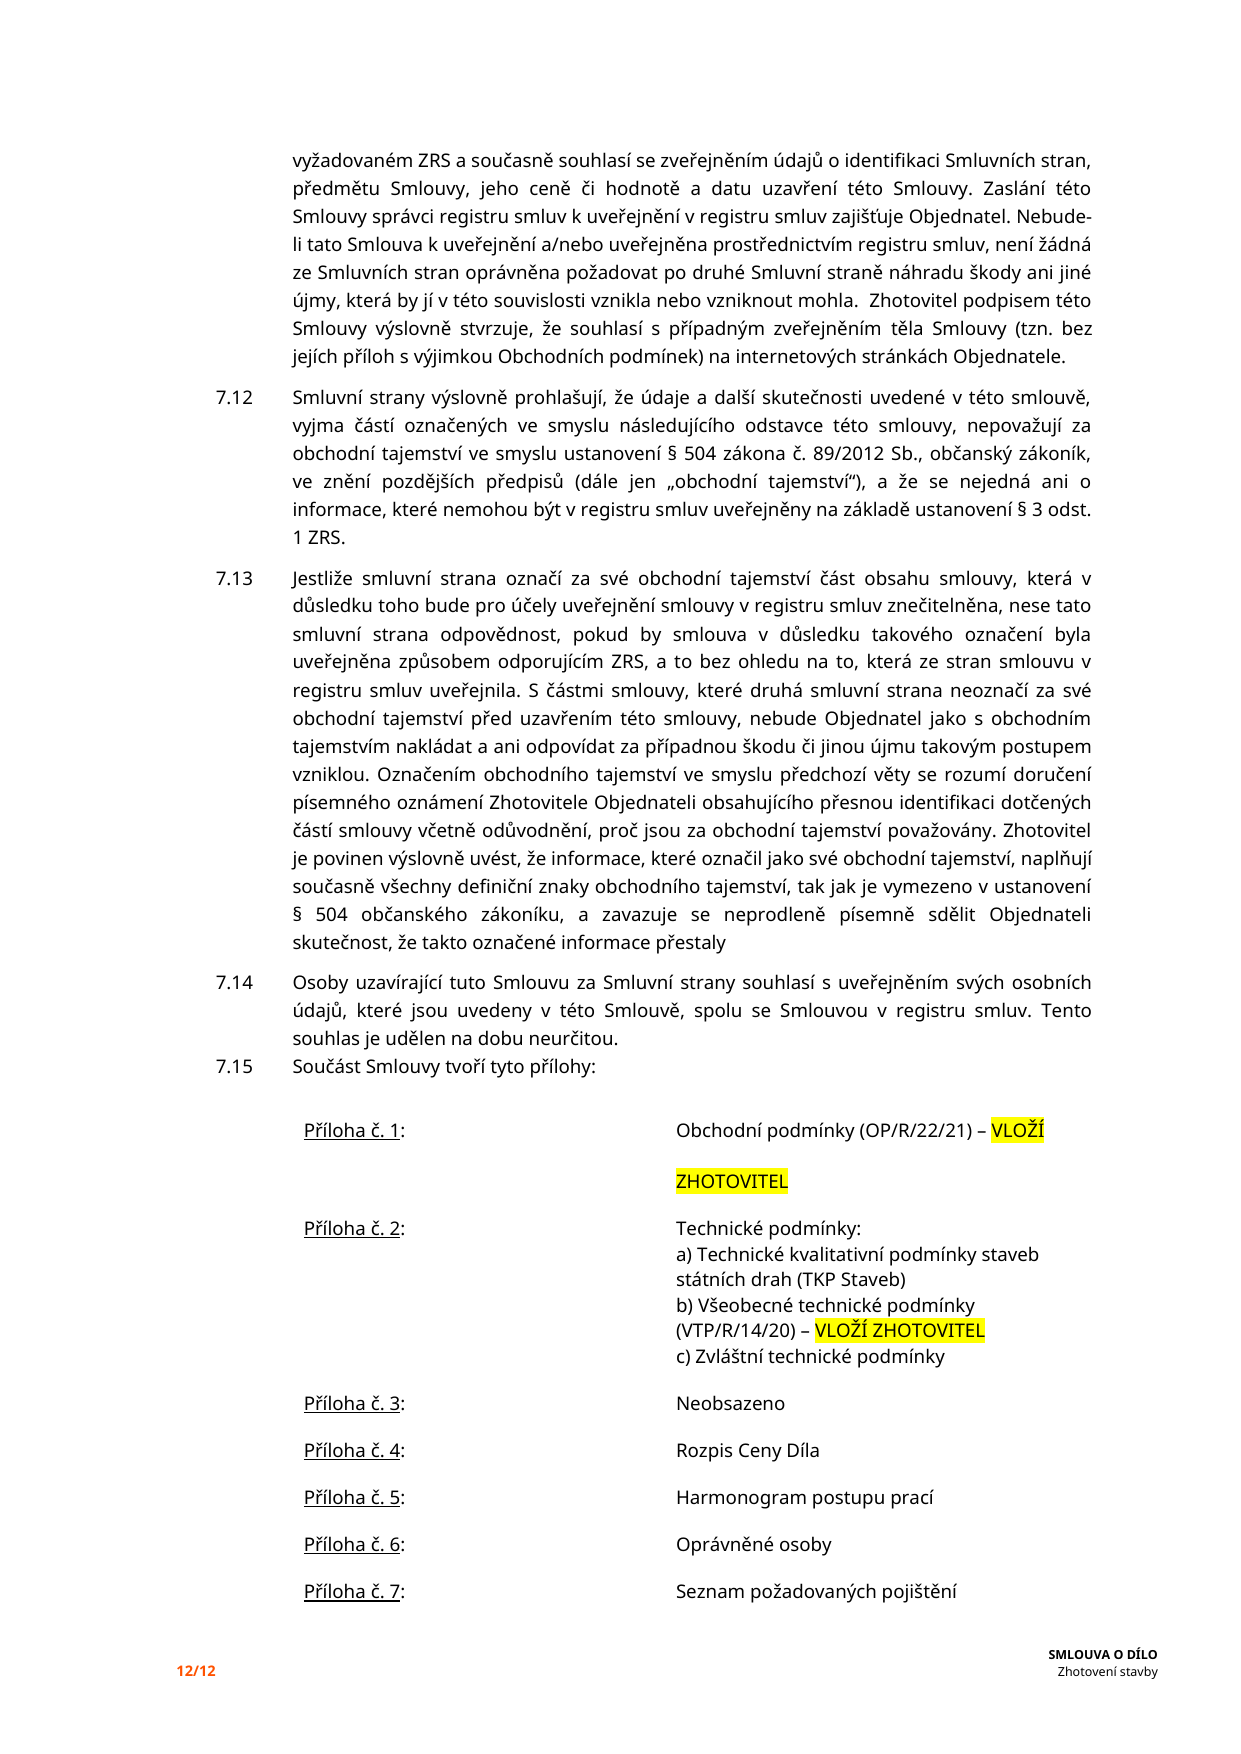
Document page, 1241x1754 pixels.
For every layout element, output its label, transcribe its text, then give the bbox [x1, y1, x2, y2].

table_cell Rozpis Ceny Díla [588, 1437, 1093, 1484]
table_cell Neobsazeno [588, 1390, 1093, 1437]
text Smluvní strany výslovně prohlašují, že údaje a další skutečnosti uvedené v této smlouvě, vyjma částí označených ve smyslu následujícího odstavce této smlouvy, nepovažují za obchodní tajemství ve smyslu ustanovení § 504 zákona č. 89/2012 Sb., občanský zákoník, ve znění pozdějších předpisů (dále jen „obchodní tajemství“), a že se nejedná ani o informace, které nemohou být v registru smluv uveřejněny na základě ustanovení § 3 odst. 1 ZRS. [216, 384, 1093, 550]
table_cell Harmonogram postupu prací [588, 1484, 1093, 1531]
table_cell Příloha č. 3: [216, 1390, 588, 1437]
text Jestliže smluvní strana označí za své obchodní tajemství část obsahu smlouvy, která v důsledku toho bude pro účely uveřejnění smlouvy v registru smluv znečitelněna, nese tato smluvní strana odpovědnost, pokud by smlouva v důsledku takového označení byla uveřejněna způsobem odporujícím ZRS, a to bez ohledu na to, která ze stran smlouvu v registru smluv uveřejnila. S částmi smlouvy, které druhá smluvní strana neoznačí za své obchodní tajemství před uzavřením této smlouvy, nebude Objednatel jako s obchodním tajemstvím nakládat a ani odpovídat za případnou škodu či jinou újmu takovým postupem vzniklou. Označením obchodního tajemství ve smyslu předchozí věty se rozumí doručení písemného oznámení Zhotovitele Objednateli obsahujícího přesnou identifikaci dotčených částí smlouvy včetně odůvodnění, proč jsou za obchodní tajemství považovány. Zhotovitel je povinen výslovně uvést, že informace, které označil jako své obchodní tajemství, naplňují současně všechny definiční znaky obchodního tajemství, tak jak je vymezeno v ustanovení § 504 občanského zákoníku, a zavazuje se neprodleně písemně sdělit Objednateli skutečnost, že takto označené informace přestaly [216, 565, 1093, 954]
table_cell Oprávněné osoby [588, 1531, 1093, 1578]
table_cell Technické podmínky: a) Technické kvalitativní podmínky staveb státních drah (TKP Staveb) b) Všeobecné technické podmínky (VTP/R/14/20) – VLOŽÍ ZHOTOVITEL c) Zvláštní technické podmínky [588, 1215, 1093, 1390]
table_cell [588, 1578, 1093, 1604]
table_header Obchodní podmínky (OP/R/22/21) – VLOŽÍ ZHOTOVITEL [588, 1117, 1093, 1215]
table_cell Příloha č. 6: [216, 1531, 588, 1578]
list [292, 147, 1093, 369]
table_cell Příloha č. 2: [216, 1215, 588, 1390]
text Součást Smlouvy tvoří tyto přílohy: [216, 1054, 1093, 1079]
table_header Příloha č. 1: [216, 1117, 588, 1215]
table_cell Příloha č. 7: [216, 1578, 588, 1604]
table_cell Příloha č. 5: [216, 1484, 588, 1531]
table_cell Příloha č. 4: [216, 1437, 588, 1484]
text Osoby uzavírající tuto Smlouvu za Smluvní strany souhlasí s uveřejněním svých osobních údajů, které jsou uvedeny v této Smlouvě, spolu se Smlouvou v registru smluv. Tento souhlas je udělen na dobu neurčitou. [216, 969, 1093, 1051]
